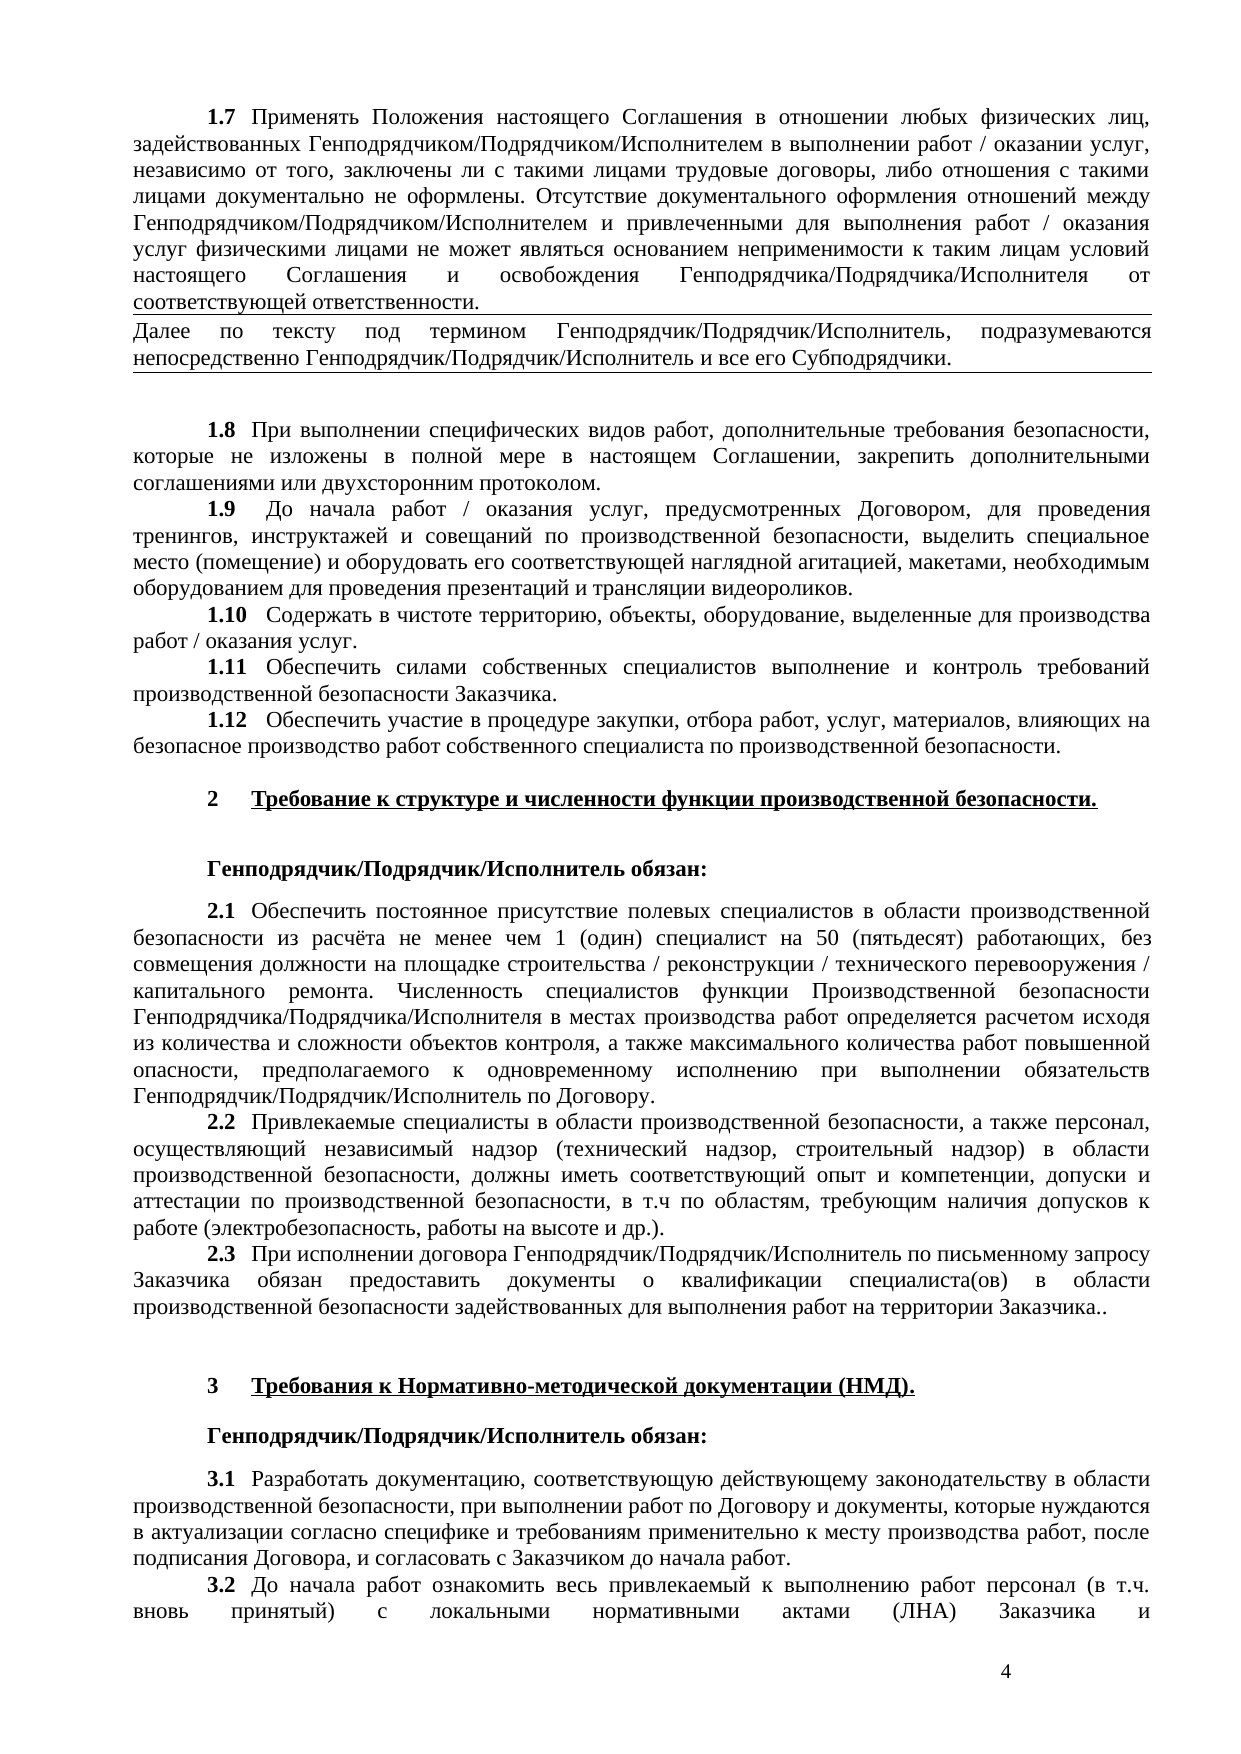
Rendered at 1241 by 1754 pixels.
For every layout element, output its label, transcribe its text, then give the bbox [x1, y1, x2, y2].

list До начала работ / оказания услуг, предусмотренных Договором, для проведения тренингов, инструктажей и совещаний по производственной безопасности, выделить специальное место (помещение) и оборудовать его соответствующей наглядной агитацией, макетами, необходимым оборудованием для проведения презентаций и трансляции видеороликов. [133, 495, 1152, 601]
list При выполнении специфических видов работ, дополнительные требования безопасности, которые не изложены в полной мере в настоящем Соглашении, закрепить дополнительными соглашениями или двухсторонним протоколом. [133, 416, 1152, 495]
list При исполнении договора Генподрядчик/Подрядчик/Исполнитель по письменному запросу Заказчика обязан предоставить документы о квалификации специалиста(ов) в области производственной безопасности задействованных для выполнения работ на территории Заказчика.. [133, 1240, 1152, 1319]
list Привлекаемые специалисты в области производственной безопасности, а также персонал, осуществляющий независимый надзор (технический надзор, строительный надзор) в области производственной безопасности, должны иметь соответствующий опыт и компетенции, допуски и аттестации по производственной безопасности, в т.ч по областям, требующим наличия допусков к работе (электробезопасность, работы на высоте и др.). [133, 1108, 1152, 1240]
list Применять Положения настоящего Соглашения в отношении любых физических лиц, задействованных Генподрядчиком/Подрядчиком/Исполнителем в выполнении работ / оказании услуг, независимо от того, заключены ли с такими лицами трудовые договоры, либо отношения с такими лицами документально не оформлены. Отсутствие документального оформления отношений между Генподрядчиком/Подрядчиком/Исполнителем и привлеченными для выполнения работ / оказания услуг физическими лицами не может являться основанием неприменимости к таким лицам условий настоящего Соглашения и освобождения Генподрядчика/Подрядчика/Исполнителя от соответствующей ответственности. [133, 103, 1152, 314]
list Обеспечить силами собственных специалистов выполнение и контроль требований производственной безопасности Заказчика. [133, 653, 1152, 706]
list Содержать в чистоте территорию, объекты, оборудование, выделенные для производства работ / оказания услуг. [133, 601, 1152, 653]
list Обеспечить участие в процедуре закупки, отбора работ, услуг, материалов, влияющих на безопасное производство работ собственного специалиста по производственной безопасности. [133, 706, 1152, 759]
text Далее по тексту под термином Генподрядчик/Подрядчик/Исполнитель, подразумеваются непосредственно Генподрядчик/Подрядчик/Исполнитель и все его Субподрядчики. [133, 315, 1152, 372]
list Разработать документацию, соответствующую действующему законодательству в области производственной безопасности, при выполнении работ по Договору и документы, которые нуждаются в актуализации согласно специфике и требованиям применительно к месту производства работ, после подписания Договора, и согласовать с Заказчиком до начала работ. [133, 1465, 1152, 1571]
list Обеспечить постоянное присутствие полевых специалистов в области производственной безопасности из расчёта не менее чем 1 (один) специалист на 50 (пятьдесят) работающих, без совмещения должности на площадке строительства / реконструкции / технического перевооружения / капитального ремонта. Численность специалистов функции Производственной безопасности Генподрядчика/Подрядчика/Исполнителя в местах производства работ определяется расчетом исходя из количества и сложности объектов контроля, а также максимального количества работ повышенной опасности, предполагаемого к одновременному исполнению при выполнении обязательств Генподрядчик/Подрядчик/Исполнитель по Договору. [133, 898, 1152, 1108]
list Требования к Нормативно-методической документации (НМД). [133, 1372, 1152, 1398]
text Генподрядчик/Подрядчик/Исполнитель обязан: [133, 1422, 1152, 1449]
text Генподрядчик/Подрядчик/Исполнитель обязан: [133, 854, 1152, 881]
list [133, 1571, 1152, 1623]
list Требование к структуре и численности функции производственной безопасности. [133, 785, 1152, 812]
